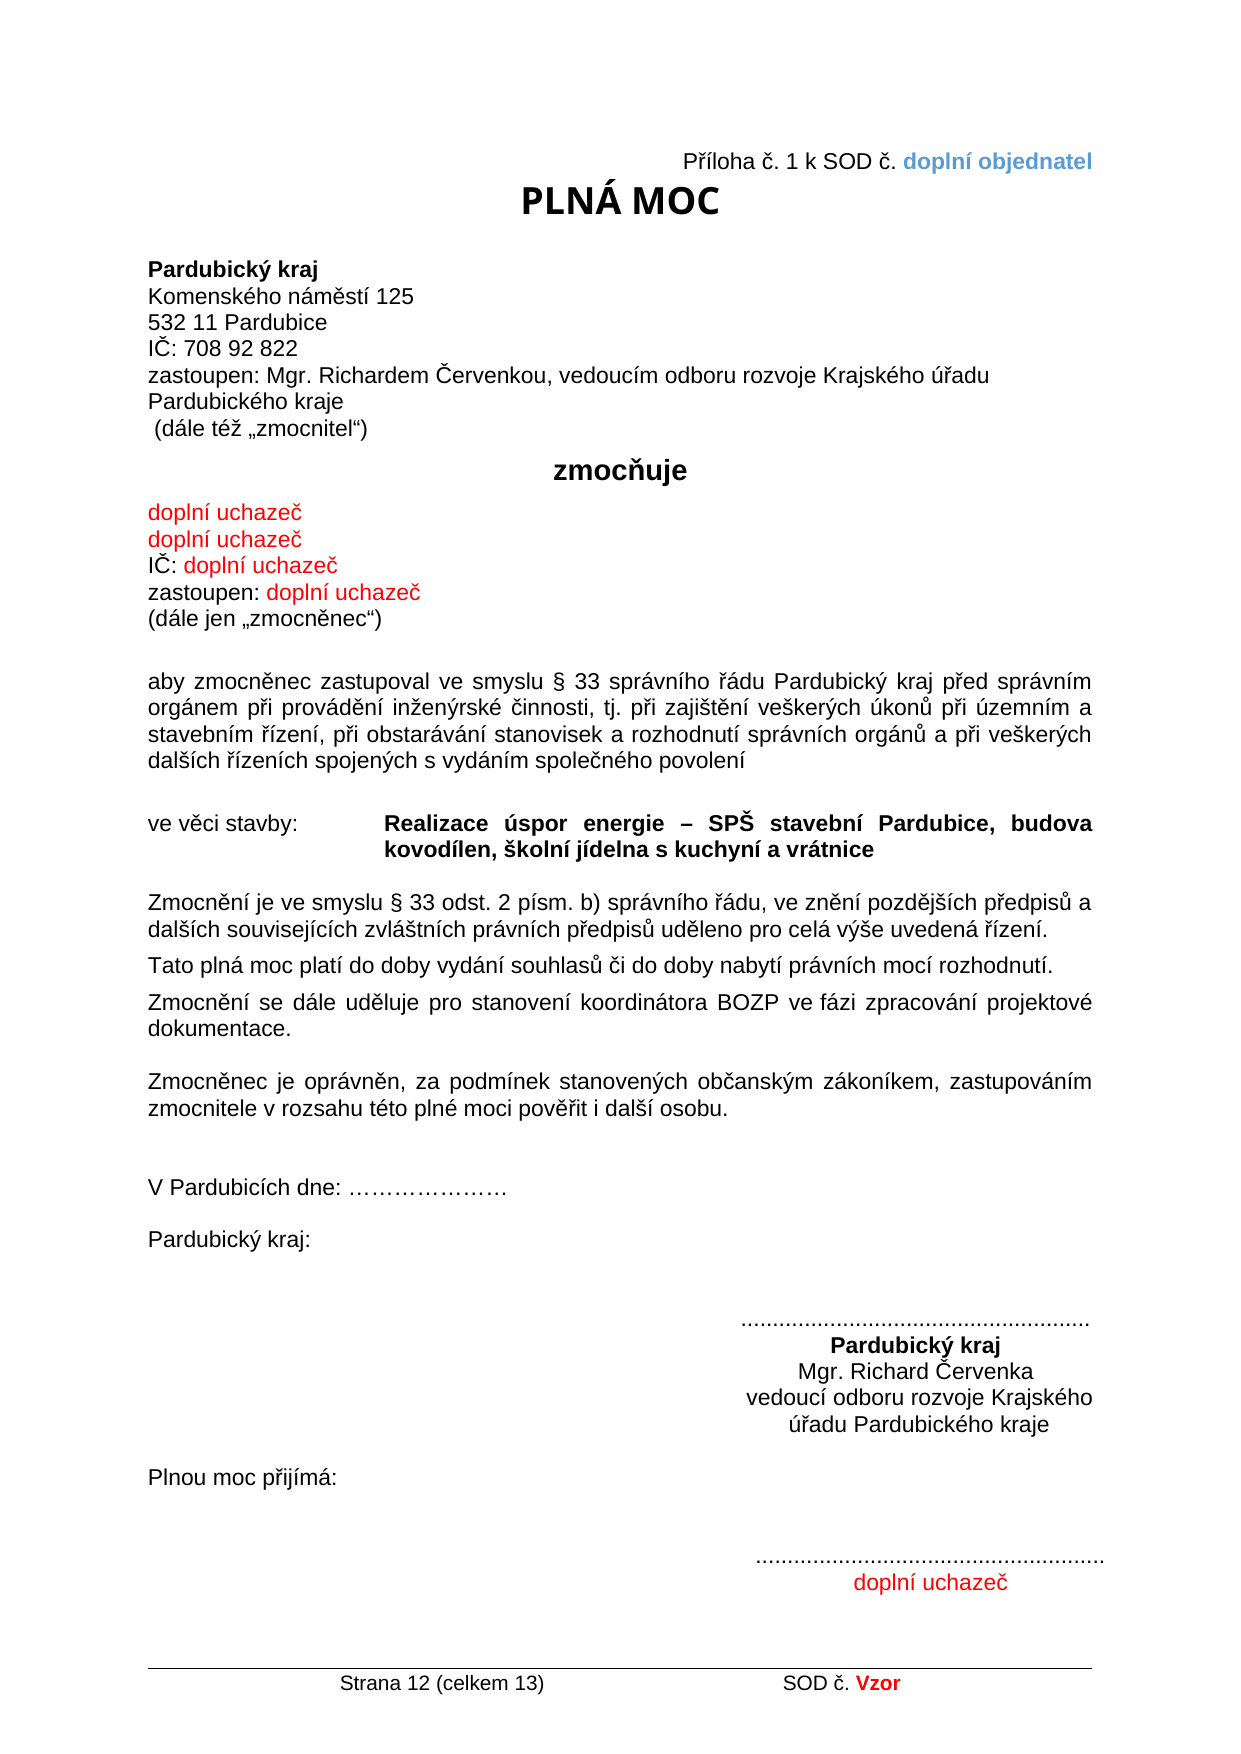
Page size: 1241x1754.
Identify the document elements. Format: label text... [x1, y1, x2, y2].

text Pardubický kraj Komenského náměstí 125 532 11 Pardubice [148, 256, 1092, 335]
text ve věci stavby: Realizace úspor energie – SPŠ stavební Pardubice, budova kovodílen, školní jídelna s kuchyní a vrátnice [148, 810, 1092, 863]
text Zmocnění se dále uděluje pro stanovení koordinátora BOZP ve fázi zpracování projektové dokumentace. [148, 989, 1092, 1042]
text Pardubický kraj: [148, 1226, 1092, 1253]
text Tato plná moc platí do doby vydání souhlasů či do doby nabytí právních mocí rozhodnutí. [148, 952, 1092, 979]
text V Pardubicích dne: ………………… [148, 1173, 1092, 1200]
text aby zmocněnec zastupoval ve smyslu § 33 správního řádu Pardubický kraj před správním orgánem při provádění inženýrské činnosti, tj. při zajištění veškerých úkonů při územním a stavebním řízení, při obstarávání stanovisek a rozhodnutí správních orgánů a při veškerých dalších řízeních spojených s vydáním společného povolení [148, 668, 1092, 773]
text (dále jen „zmocněnec“) [148, 605, 1092, 631]
text Zmocněnec je oprávněn, za podmínek stanovených občanským zákoníkem, zastupováním zmocnitele v rozsahu této plné moci pověřit i další osobu. [148, 1068, 1092, 1121]
text zastoupen: Mgr. Richardem Červenkou, vedoucím odboru rozvoje Krajského úřadu Pardubického kraje [148, 362, 1092, 414]
text zmocňuje [148, 453, 1092, 487]
text PLNÁ MOC [148, 174, 1092, 225]
text IČ: 708 92 822 [148, 335, 1092, 362]
text úřadu Pardubického kraje [148, 1411, 1092, 1437]
text Zmocnění je ve smyslu § 33 odst. 2 písm. b) správního řádu, ve znění pozdějších předpisů a dalších souvisejících zvláštních právních předpisů uděleno pro celá výše uvedená řízení. [148, 889, 1092, 942]
text Pardubický kraj [148, 1332, 1092, 1358]
text doplní uchazeč [148, 499, 1092, 526]
text ....................................................... [148, 1305, 1092, 1332]
text Příloha č. 1 k SOD č. doplní objednatel [148, 148, 1092, 174]
text zastoupen: doplní uchazeč [148, 578, 1092, 605]
text ....................................................... [148, 1542, 1092, 1569]
text vedoucí odboru rozvoje Krajského [148, 1384, 1092, 1411]
text Plnou moc přijímá: [148, 1463, 1092, 1490]
text doplní uchazeč IČ: doplní uchazeč [148, 526, 1092, 578]
text Mgr. Richard Červenka [148, 1358, 1092, 1384]
text (dále též „zmocnitel“) [148, 414, 1092, 441]
text doplní uchazeč [148, 1569, 1092, 1595]
